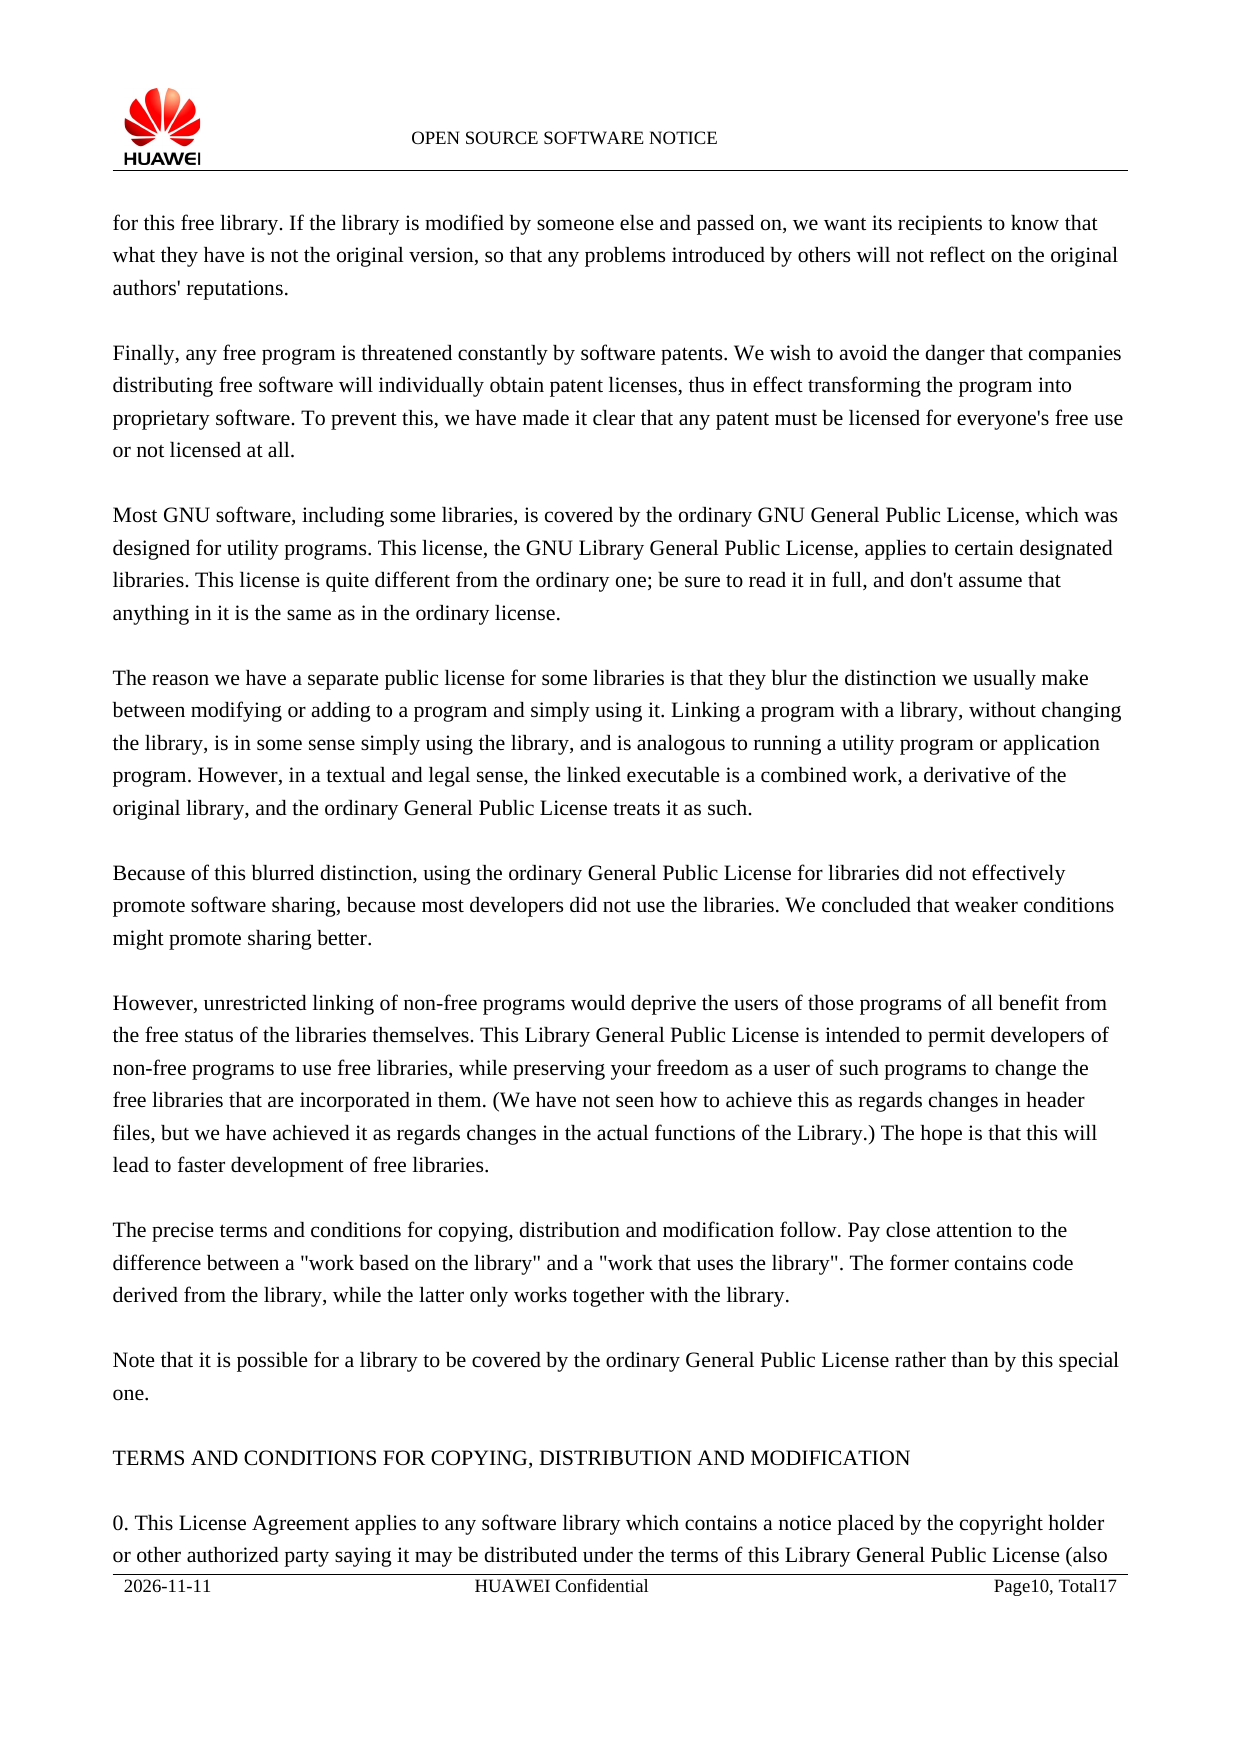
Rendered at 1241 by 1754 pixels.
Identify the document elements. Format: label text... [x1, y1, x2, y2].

picture [124, 88, 201, 165]
